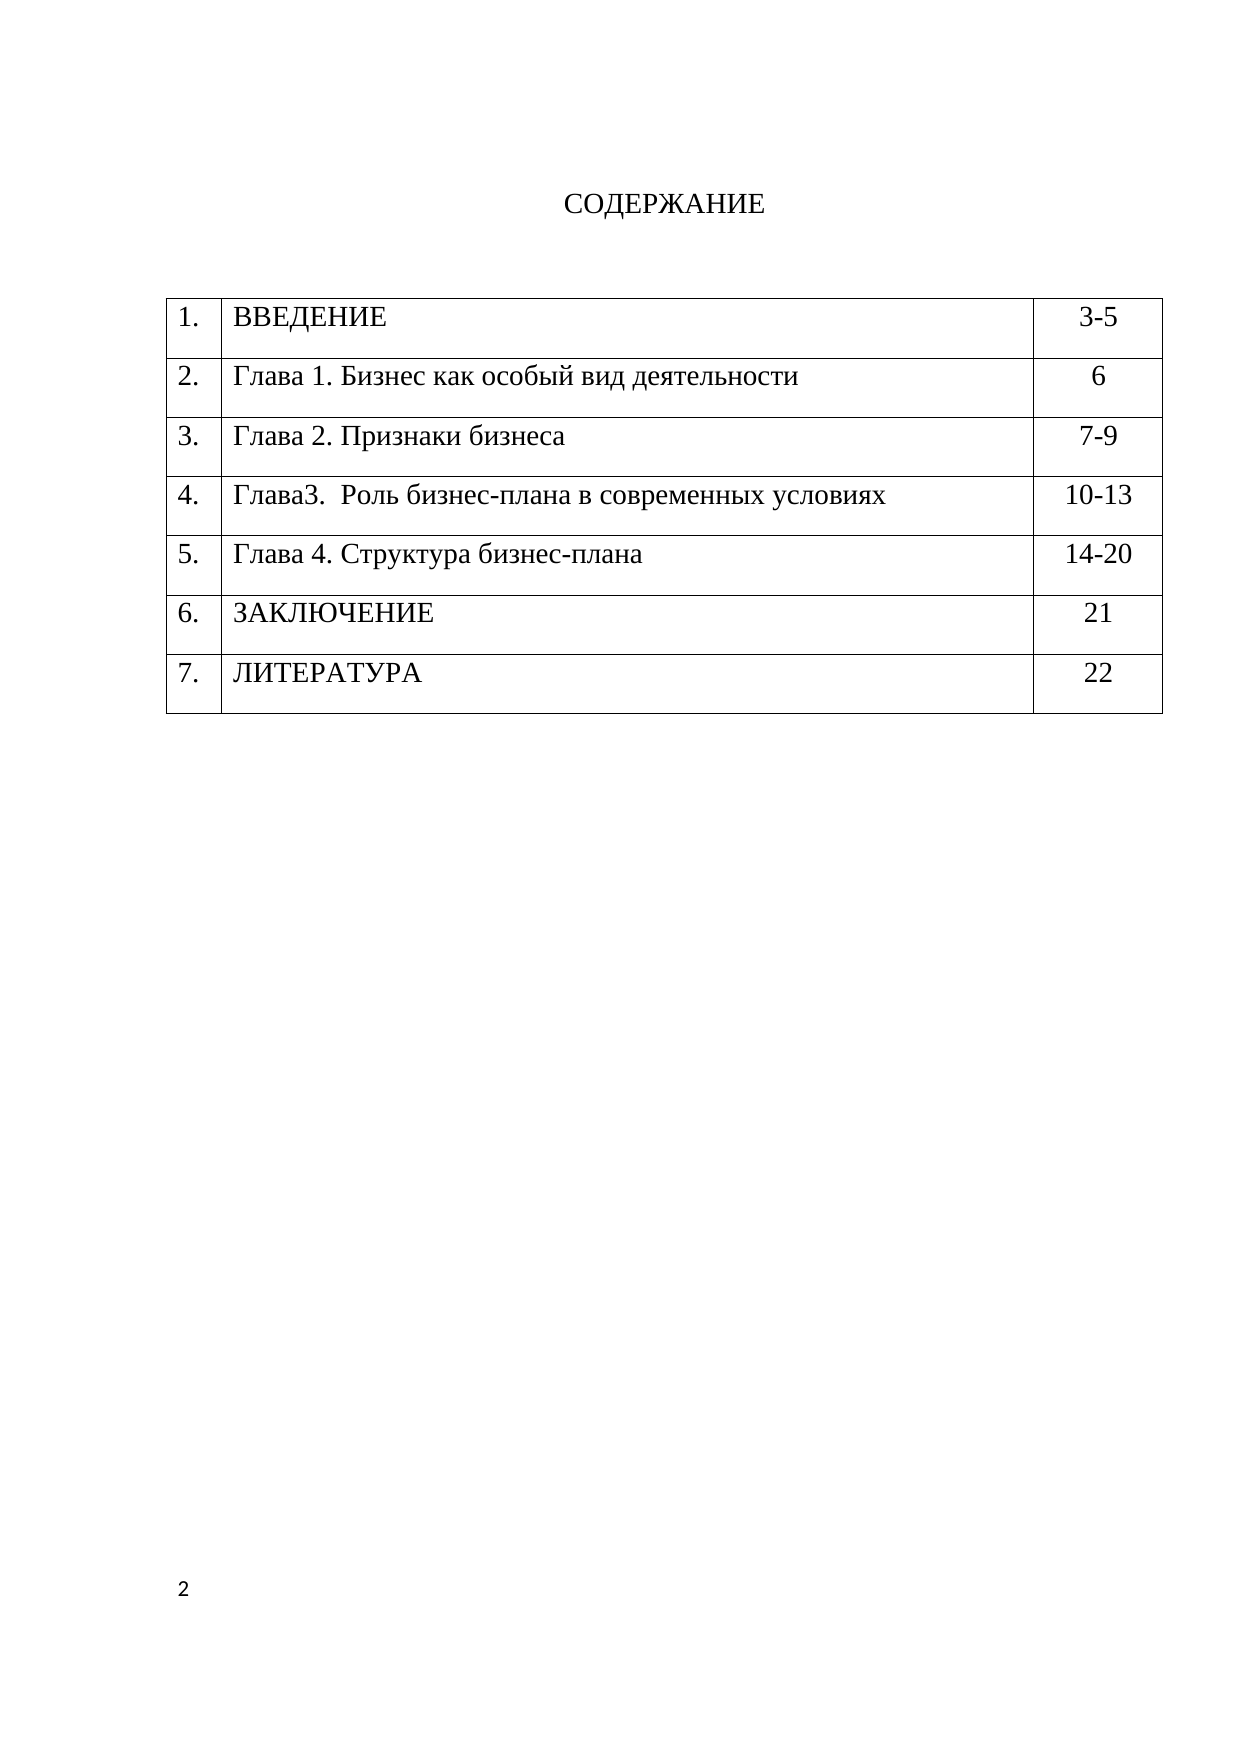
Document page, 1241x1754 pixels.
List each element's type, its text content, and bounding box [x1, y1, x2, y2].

table_cell 22 [1034, 655, 1162, 713]
table_cell 14-20 [1034, 536, 1162, 594]
table_cell 2. [167, 359, 221, 417]
table_cell ЗАКЛЮЧЕНИЕ [222, 596, 1033, 654]
table_cell 10-13 [1034, 477, 1162, 535]
table_header 3-5 [1034, 299, 1162, 357]
table_cell 21 [1034, 596, 1162, 654]
text СОДЕРЖАНИЕ [177, 186, 1152, 219]
table_cell 6. [167, 596, 221, 654]
table_cell 7-9 [1034, 418, 1162, 476]
table_cell 4. [167, 477, 221, 535]
table_cell 5. [167, 536, 221, 594]
table_cell 7. [167, 655, 221, 713]
table_header 1. [167, 299, 221, 357]
table_cell 3. [167, 418, 221, 476]
table_cell Глава 2. Признаки бизнеса [222, 418, 1033, 476]
table_cell ЛИТЕРАТУРА [222, 655, 1033, 713]
table_header ВВЕДЕНИЕ [222, 299, 1033, 357]
table_cell 6 [1034, 359, 1162, 417]
table_cell Глава3. Роль бизнес-плана в современных условиях [222, 477, 1033, 535]
table_cell Глава 4. Структура бизнес-плана [222, 536, 1033, 594]
table_cell Глава 1. Бизнес как особый вид деятельности [222, 359, 1033, 417]
